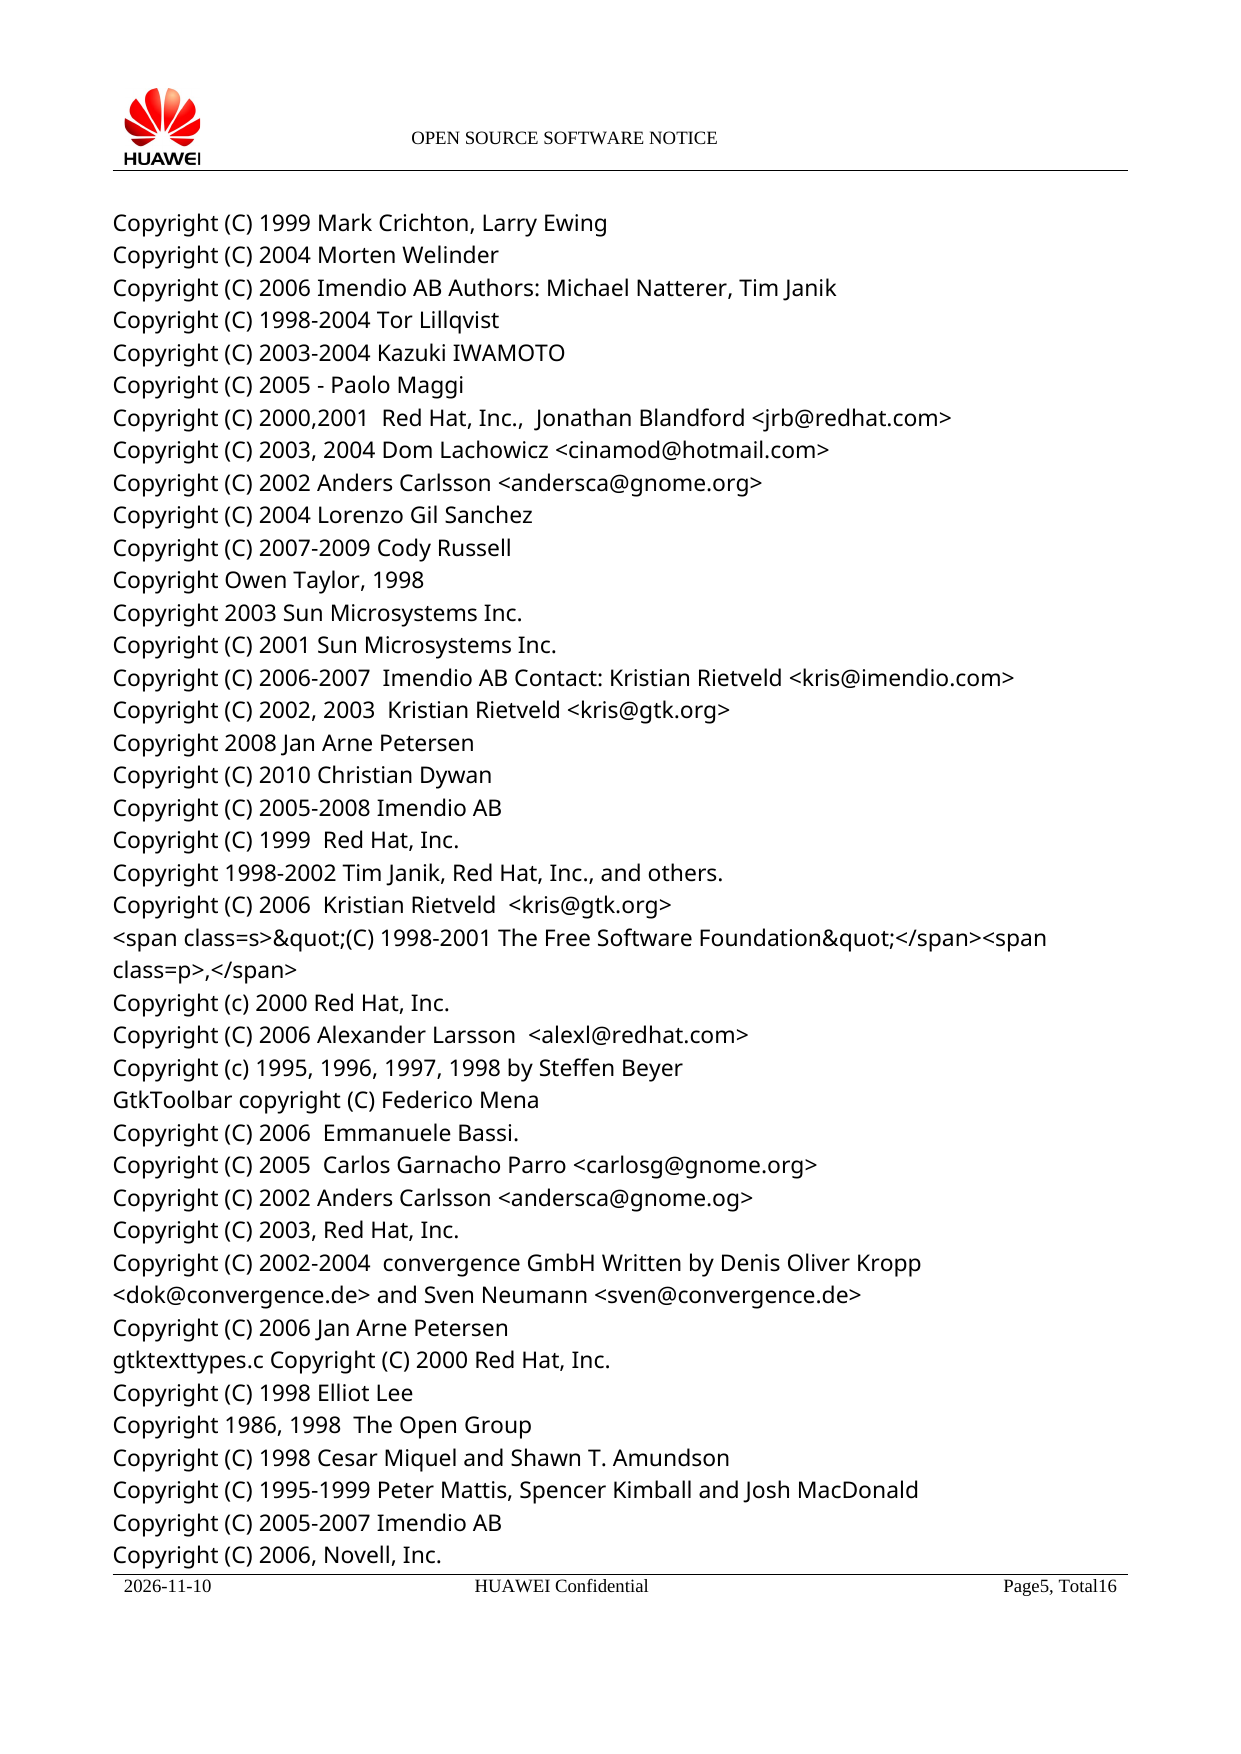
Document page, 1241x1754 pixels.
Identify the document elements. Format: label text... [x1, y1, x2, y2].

picture [124, 88, 201, 165]
